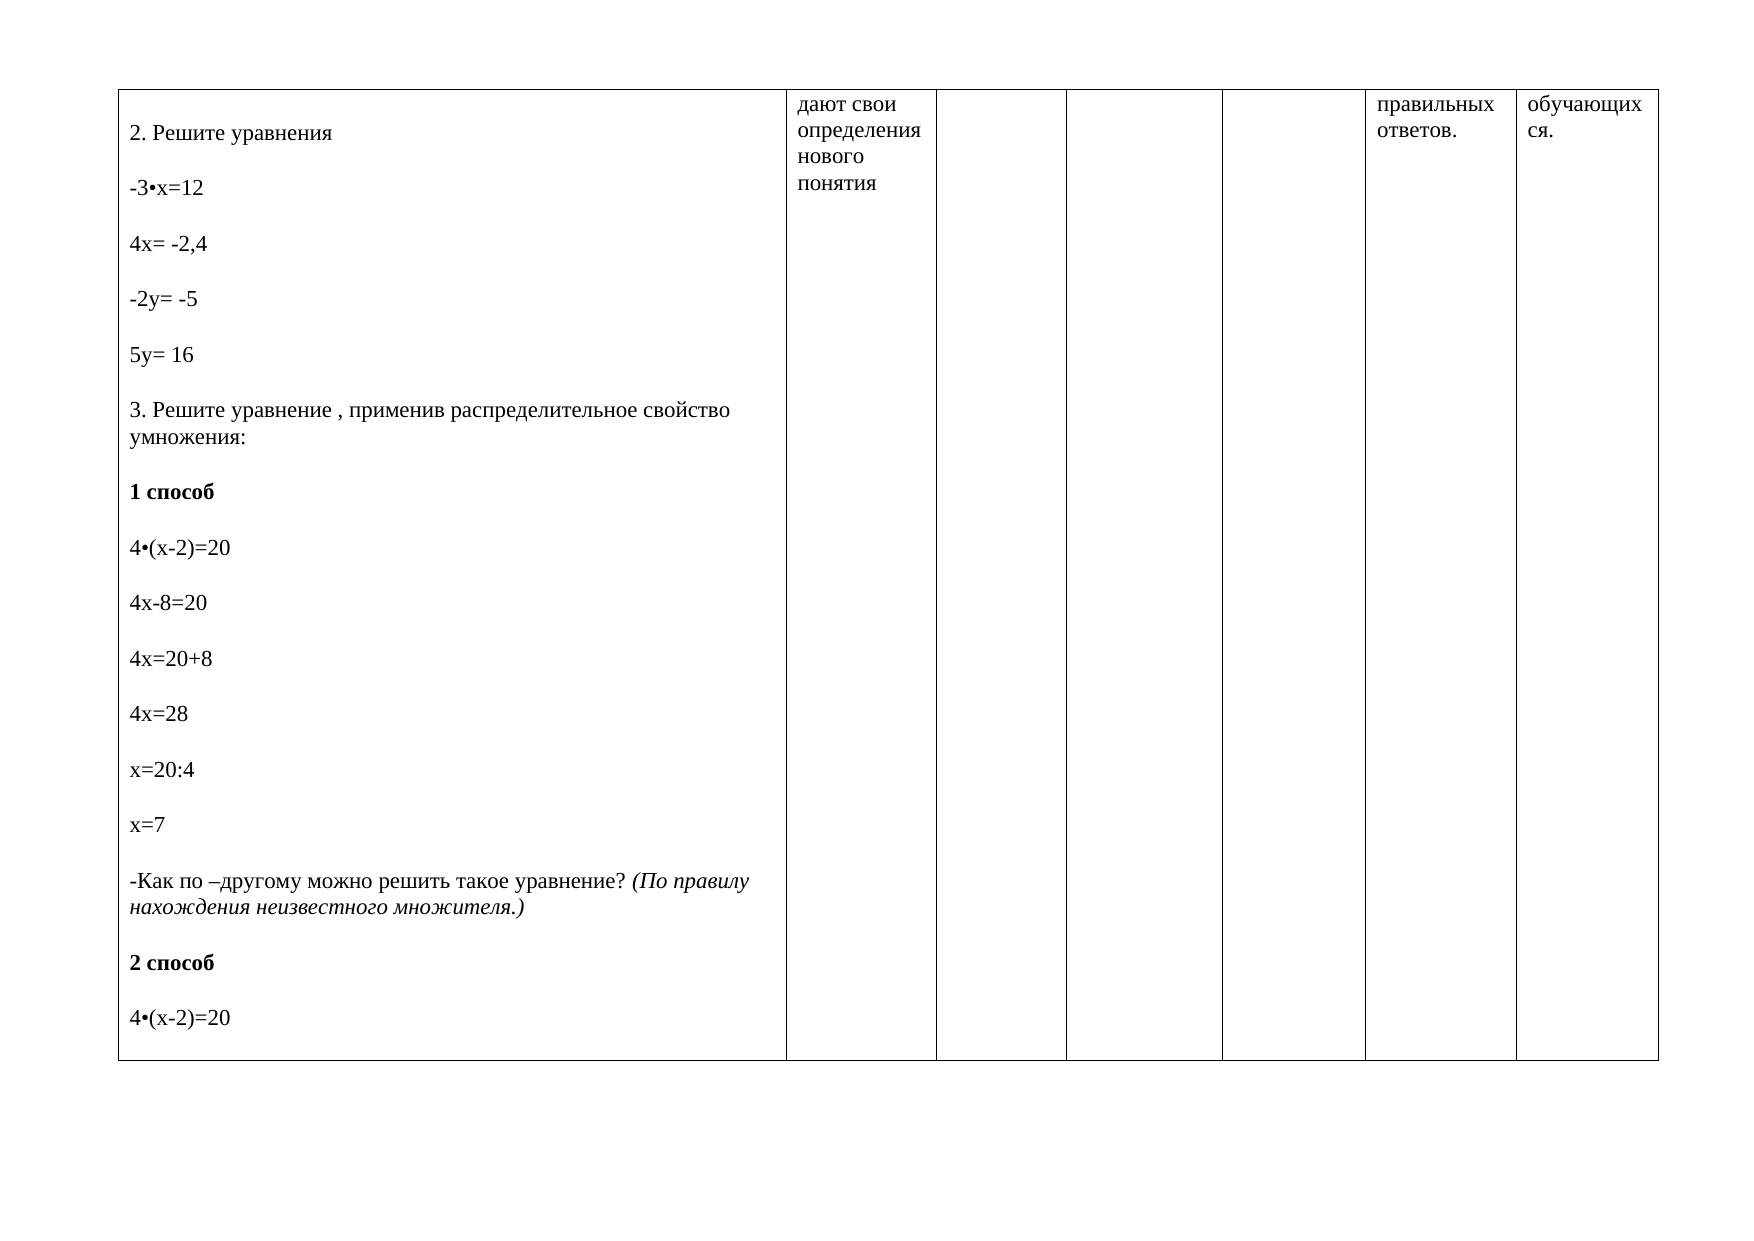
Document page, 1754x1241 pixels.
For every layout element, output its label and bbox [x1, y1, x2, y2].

table_cell [787, 90, 936, 1060]
table_cell [1223, 90, 1365, 1060]
table_cell [1067, 90, 1222, 1060]
table_cell [1366, 90, 1516, 1060]
table_cell [1517, 90, 1658, 1060]
table_cell [937, 90, 1066, 1060]
table_cell [119, 90, 786, 1060]
